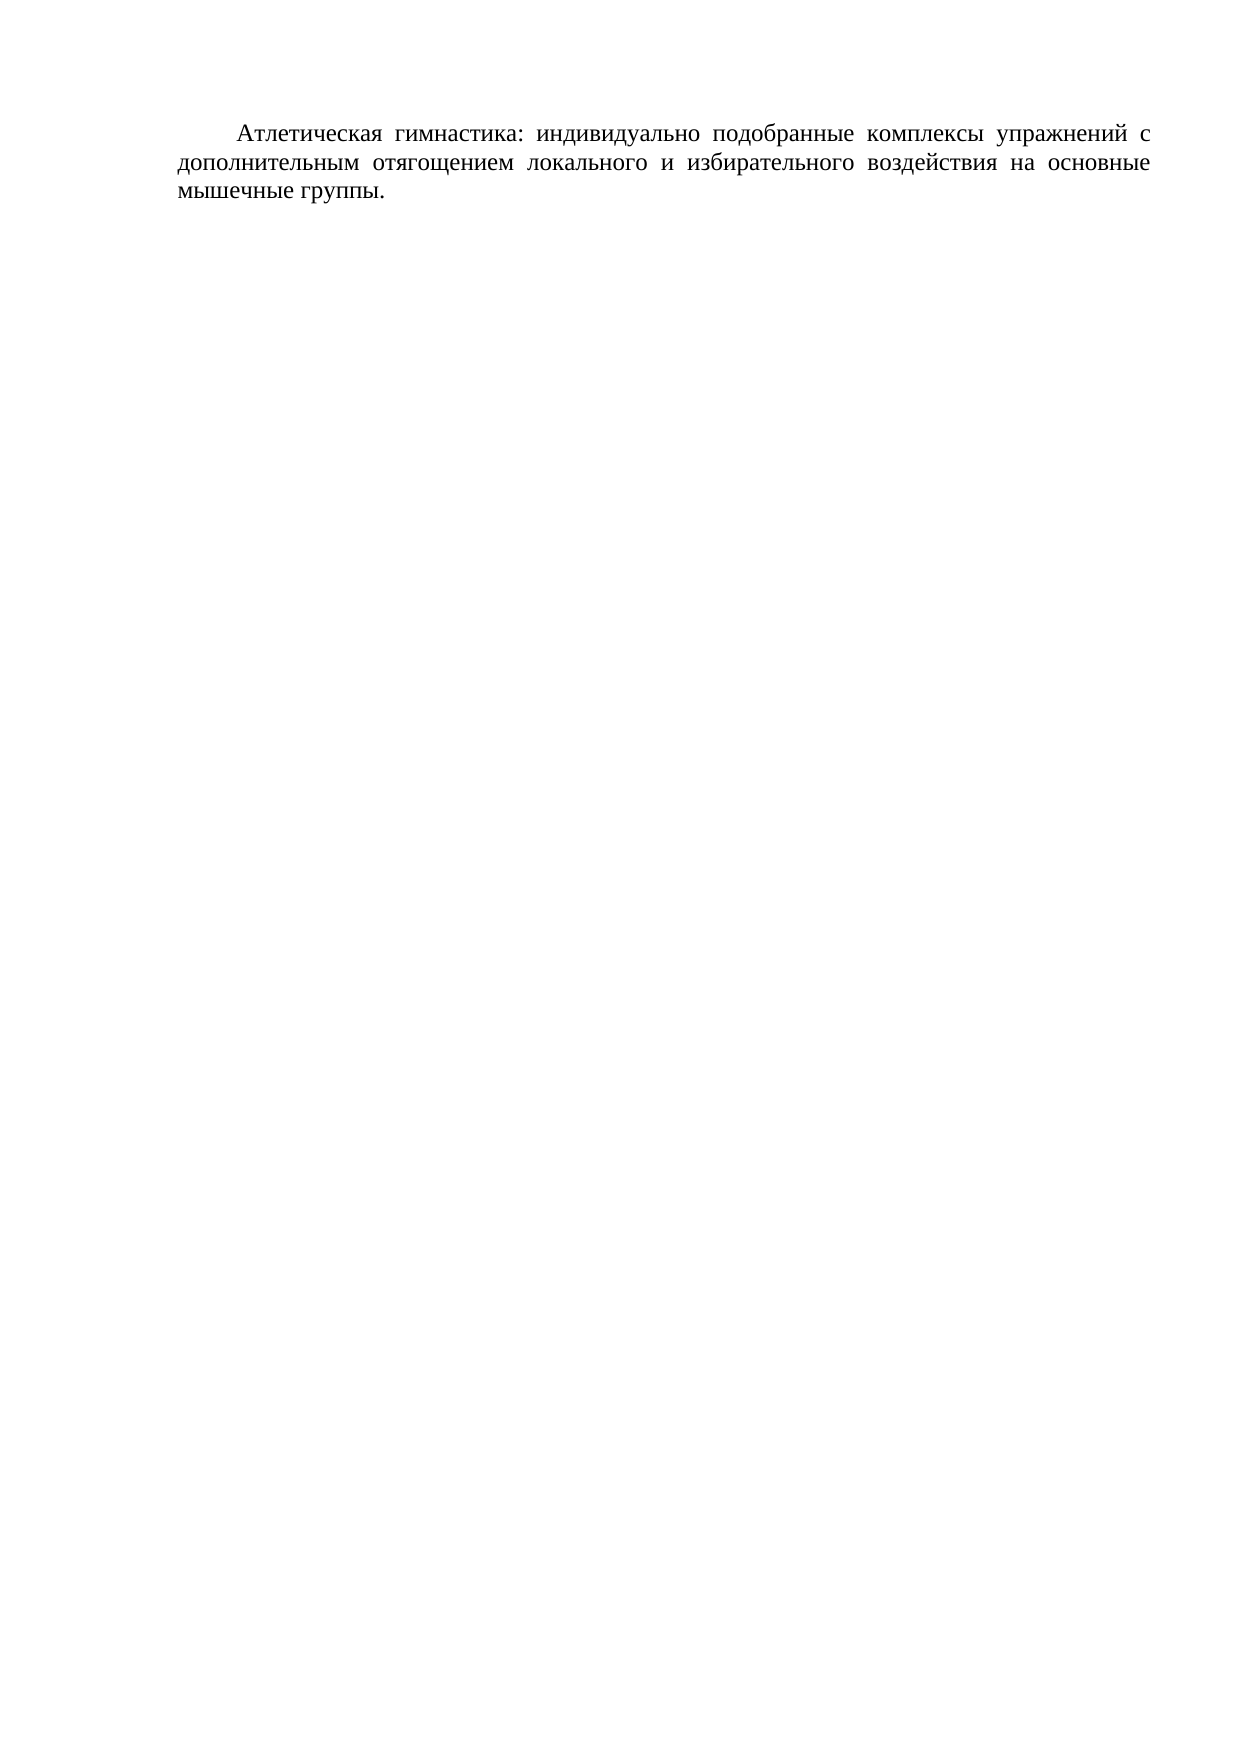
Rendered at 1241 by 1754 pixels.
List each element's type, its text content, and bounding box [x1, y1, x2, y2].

text Атлетическая гимнастика: индивидуально подобранные комплексы упражнений с дополнительным отягощением локального и избирательного воздействия на основные мышечные группы. [177, 118, 1152, 204]
